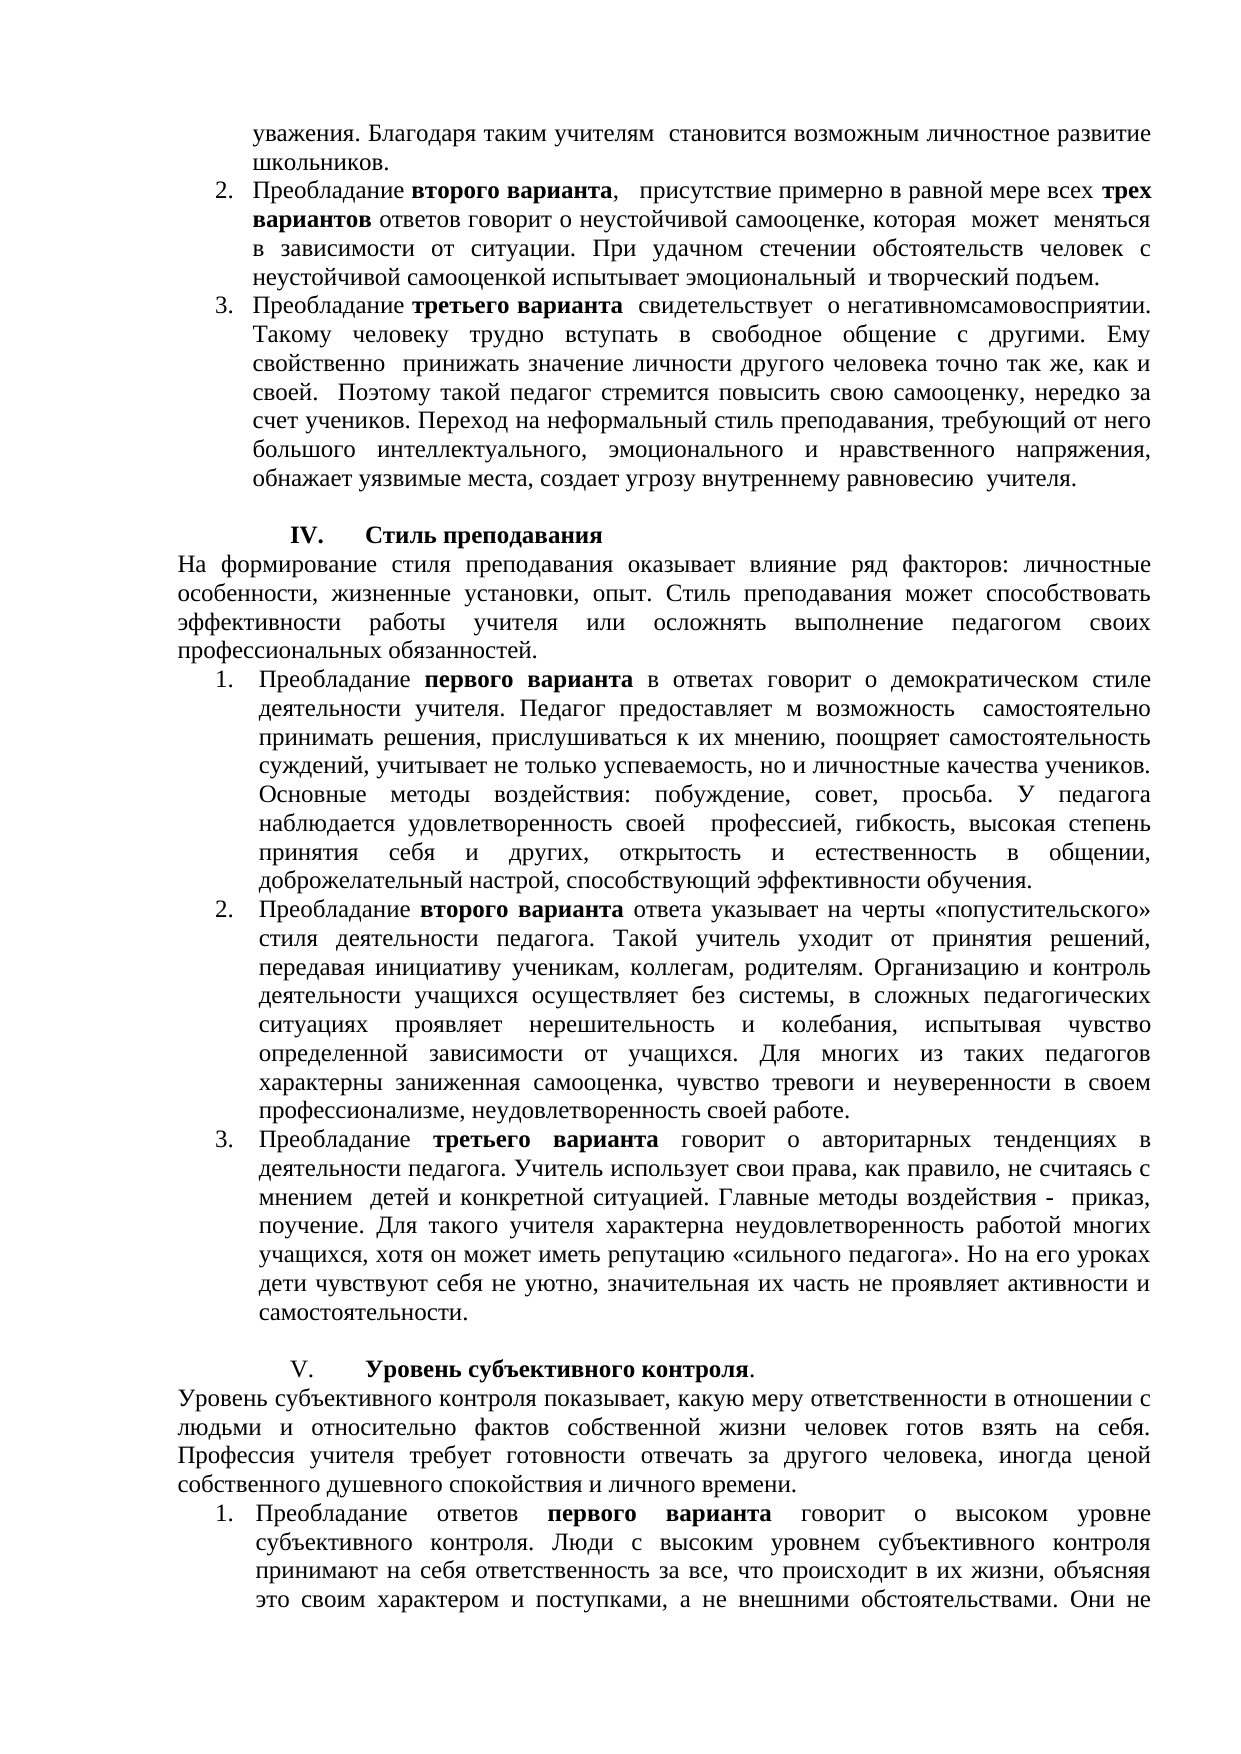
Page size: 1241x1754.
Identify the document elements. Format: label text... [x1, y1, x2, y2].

list Стиль преподавания [290, 521, 1152, 549]
text На формирование стиля преподавания оказывает влияние ряд факторов: личностные особенности, жизненные установки, опыт. Стиль преподавания может способствовать эффективности работы учителя или осложнять выполнение педагогом своих профессиональных обязанностей. [177, 549, 1152, 664]
list Преобладание второго варианта, присутствие примерно в равной мере всех трех вариантов ответов говорит о неустойчивой самооценке, которая может меняться в зависимости от ситуации. При удачном стечении обстоятельств человек с неустойчивой самооценкой испытывает эмоциональный и творческий подъем. [215, 176, 1152, 291]
text Уровень субъективного контроля показывает, какую меру ответственности в отношении с людьми и относительно фактов собственной жизни человек готов взять на себя. Профессия учителя требует готовности отвечать за другого человека, иногда ценой собственного душевного спокойствия и личного времени. [177, 1383, 1152, 1498]
list Преобладание первого варианта в ответах говорит о демократическом стиле деятельности учителя. Педагог предоставляет м возможность самостоятельно принимать решения, прислушиваться к их мнению, поощряет самостоятельность суждений, учитывает не только успеваемость, но и личностные качества учеников. Основные методы воздействия: побуждение, совет, просьба. У педагога наблюдается удовлетворенность своей профессией, гибкость, высокая степень принятия себя и других, открытость и естественность в общении, доброжелательный настрой, способствующий эффективности обучения. [215, 664, 1152, 894]
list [215, 118, 1152, 176]
list Уровень субъективного контроля. [290, 1354, 1152, 1383]
list Преобладание третьего варианта свидетельствует о негативномсамовосприятии. Такому человеку трудно вступать в свободное общение с другими. Ему свойственно принижать значение личности другого человека точно так же, как и своей. Поэтому такой педагог стремится повысить свою самооценку, нередко за счет учеников. Переход на неформальный стиль преподавания, требующий от него большого интеллектуального, эмоционального и нравственного напряжения, обнажает уязвимые места, создает угрозу внутреннему равновесию учителя. [215, 291, 1152, 492]
list Преобладание третьего варианта говорит о авторитарных тенденциях в деятельности педагога. Учитель использует свои права, как правило, не считаясь с мнением детей и конкретной ситуацией. Главные методы воздействия - приказ, поучение. Для такого учителя характерна неудовлетворенность работой многих учащихся, хотя он может иметь репутацию «сильного педагога». Но на его уроках дети чувствуют себя не уютно, значительная их часть не проявляет активности и самостоятельности. [215, 1124, 1152, 1326]
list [215, 1498, 1152, 1613]
list Преобладание второго варианта ответа указывает на черты «попустительского» стиля деятельности педагога. Такой учитель уходит от принятия решений, передавая инициативу ученикам, коллегам, родителям. Организацию и контроль деятельности учащихся осуществляет без системы, в сложных педагогических ситуациях проявляет нерешительность и колебания, испытывая чувство определенной зависимости от учащихся. Для многих из таких педагогов характерны заниженная самооценка, чувство тревоги и неуверенности в своем профессионализме, неудовлетворенность своей работе. [215, 894, 1152, 1124]
